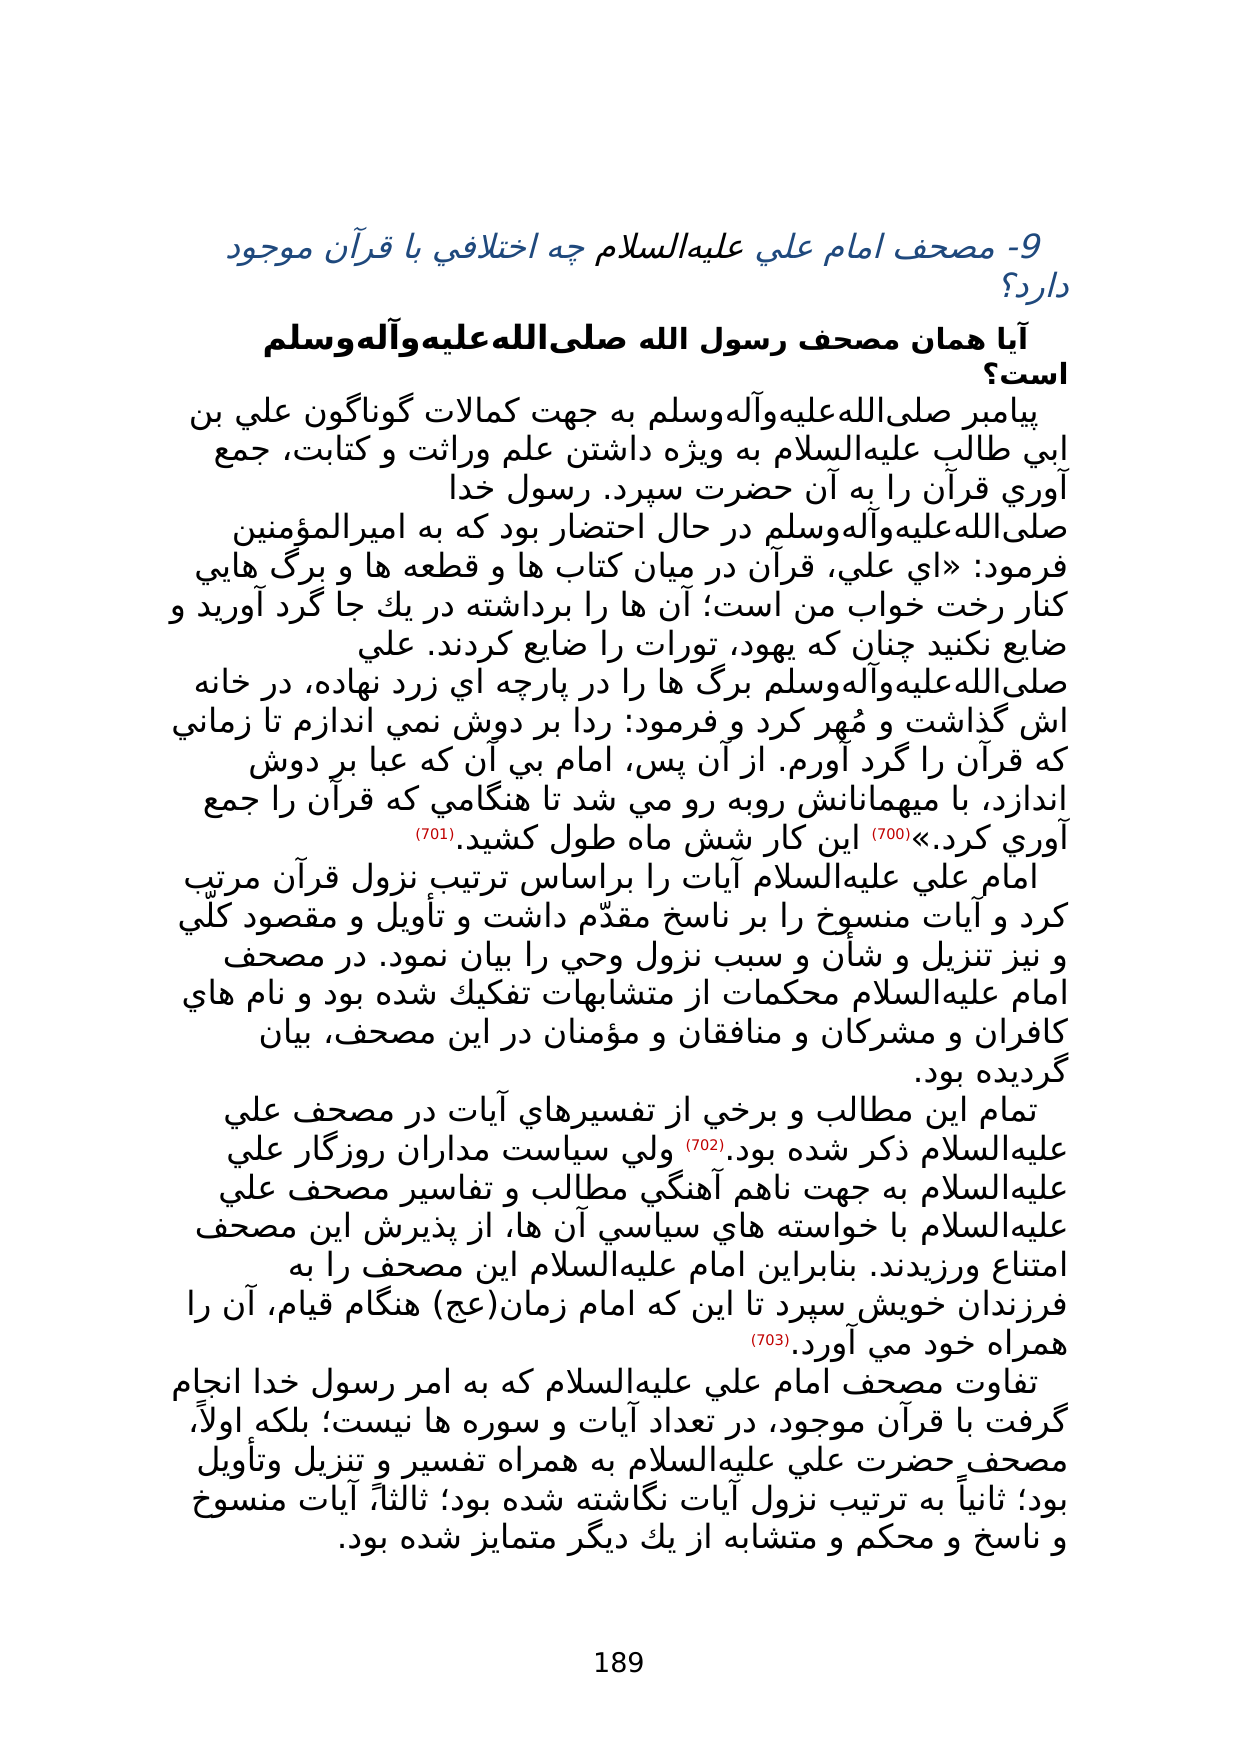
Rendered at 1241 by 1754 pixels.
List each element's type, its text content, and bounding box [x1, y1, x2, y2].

subtitle 9- مصحف امام علي عليه‌السلام چه اختلافي با قرآن موجود دارد؟ [169, 228, 1069, 306]
text پيامبر صلى‌الله‌عليه‌وآله‌وسلم به جهت كمالات گوناگون علي بن ابي طالب عليه‌السلام به ويژه داشتن علم وراثت و كتابت، جمع آوري قرآن را به آن حضرت سپرد. رسول خدا صلى‌الله‌عليه‌وآله‌وسلم در حال احتضار بود كه به اميرالمؤمنين فرمود: «اي علي، قرآن در ميان كتاب ها و قطعه ها و برگ هايي كنار رخت خواب من است؛ آن ها را برداشته در يك جا گرد آوريد و ضايع نكنيد چنان كه يهود، تورات را ضايع كردند. علي صلى‌الله‌عليه‌وآله‌وسلم برگ ها را در پارچه اي زرد نهاده، در خانه اش گذاشت و مُهر كرد و فرمود: ردا بر دوش نمي اندازم تا زماني كه قرآن را گرد آورم. از آن پس، امام بي آن كه عبا بر دوش اندازد، با ميهمانانش روبه رو مي شد تا هنگامي كه قرآن را جمع آوري كرد.»(700) اين كار شش ماه طول كشيد.(701) [169, 391, 1069, 857]
text امام علي عليه‌السلام آيات را براساس ترتيب نزول قرآن مرتب كرد و آيات منسوخ را بر ناسخ مقدّم داشت و تأويل و مقصود كلّي و نيز تنزيل و شأن و سبب نزول وحي را بيان نمود. در مصحف امام عليه‌السلام محكمات از متشابهات تفكيك شده بود و نام هاي كافران و مشركان و منافقان و مؤمنان در اين مصحف، بيان گرديده بود. [169, 857, 1069, 1090]
text تمام اين مطالب و برخي از تفسيرهاي آيات در مصحف علي عليه‌السلام ذكر شده بود.(702) ولي سياست مداران روزگار علي عليه‌السلام به جهت ناهم آهنگي مطالب و تفاسير مصحف علي عليه‌السلام با خواسته هاي سياسي آن ها، از پذيرش اين مصحف امتناع ورزيدند. بنابراين امام عليه‌السلام اين مصحف را به فرزندان خويش سپرد تا اين كه امام زمان(عج) هنگام قيام، آن را همراه خود مي آورد.(703) [169, 1090, 1069, 1362]
text آيا همان مصحف رسول الله صلى‌الله‌عليه‌وآله‌وسلم است؟ [169, 318, 1069, 391]
text تفاوت مصحف امام علي عليه‌السلام كه به امر رسول خدا انجام گرفت با قرآن موجود، در تعداد آيات و سوره ها نيست؛ بلكه اولاً، مصحف حضرت علي عليه‌السلام به همراه تفسير و تنزيل وتأويل بود؛ ثانياًً به ترتيب نزول آيات نگاشته شده بود؛ ثالثا،ً آيات منسوخ و ناسخ و محكم و متشابه از يك ديگر متمايز شده بود. [169, 1362, 1069, 1557]
